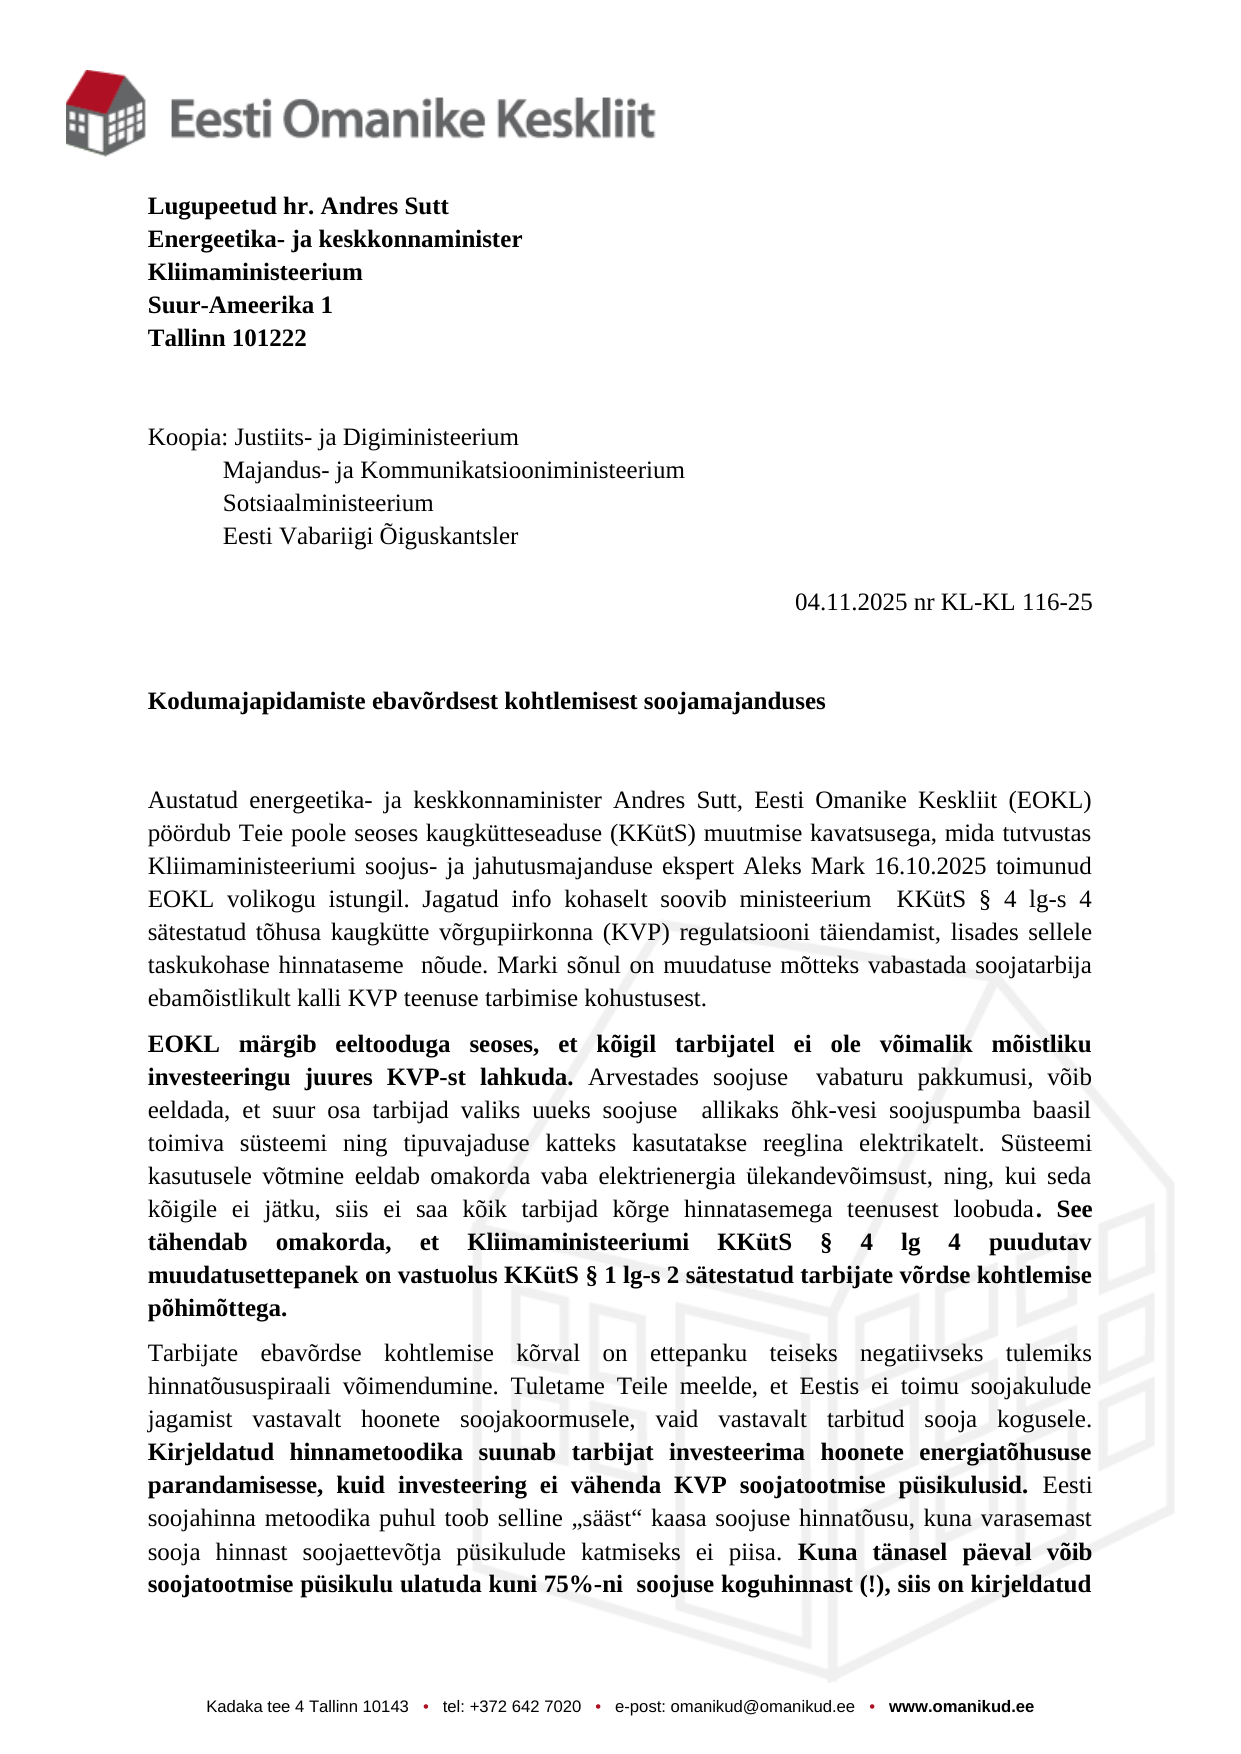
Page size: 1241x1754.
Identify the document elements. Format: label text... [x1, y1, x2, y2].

text Tallinn 101222 [148, 323, 1093, 352]
text Lugupeetud hr. Andres Sutt [148, 191, 1093, 219]
text Kodumajapidamiste ebavõrdsest kohtlemisest soojamajanduses [148, 686, 1093, 715]
text Austatud energeetika- ja keskkonnaminister Andres Sutt, Eesti Omanike Keskliit (EOKL) pöördub Teie poole seoses kaugkütteseaduse (KKütS) muutmise kavatsusega, mida tutvustas Kliimaministeeriumi soojus- ja jahutusmajanduse ekspert Aleks Mark 16.10.2025 toimunud EOKL volikogu istungil. Jagatud info kohaselt soovib ministeerium KKütS § 4 lg-s 4 sätestatud tõhusa kaugkütte võrgupiirkonna (KVP) regulatsiooni täiendamist, lisades sellele taskukohase hinnataseme nõude. Marki sõnul on muudatuse mõtteks vabastada soojatarbija ebamõistlikult kalli KVP teenuse tarbimise kohustusest. [148, 785, 1093, 1012]
text Eesti Vabariigi Õiguskantsler [148, 521, 1093, 550]
text Koopia: Justiits- ja Digiministeerium [148, 422, 1093, 451]
text Kliimaministeerium [148, 257, 1093, 286]
text 04.11.2025 nr KL-KL 116-25 [148, 587, 1093, 616]
text EOKL märgib eeltooduga seoses, et kõigil tarbijatel ei ole võimalik mõistliku investeeringu juures KVP-st lahkuda. Arvestades soojuse vabaturu pakkumusi, võib eeldada, et suur osa tarbijad valiks uueks soojuse allikaks õhk-vesi soojuspumba baasil toimiva süsteemi ning tipuvajaduse katteks kasutatakse reeglina elektrikatelt. Süsteemi kasutusele võtmine eeldab omakorda vaba elektrienergia ülekandevõimsust, ning, kui seda kõigile ei jätku, siis ei saa kõik tarbijad kõrge hinnatasemega teenusest loobuda. See tähendab omakorda, et Kliimaministeeriumi KKütS § 4 lg 4 puudutav muudatusettepanek on vastuolus KKütS § 1 lg-s 2 sätestatud tarbijate võrdse kohtlemise põhimõttega. [148, 1029, 1093, 1322]
text Energeetika- ja keskkonnaminister [148, 224, 1093, 252]
text Majandus- ja Kommunikatsiooniministeerium [148, 455, 1093, 484]
text Suur-Ameerika 1 [148, 290, 1093, 318]
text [148, 1338, 1093, 1598]
text Sotsiaalministeerium [148, 488, 1093, 517]
